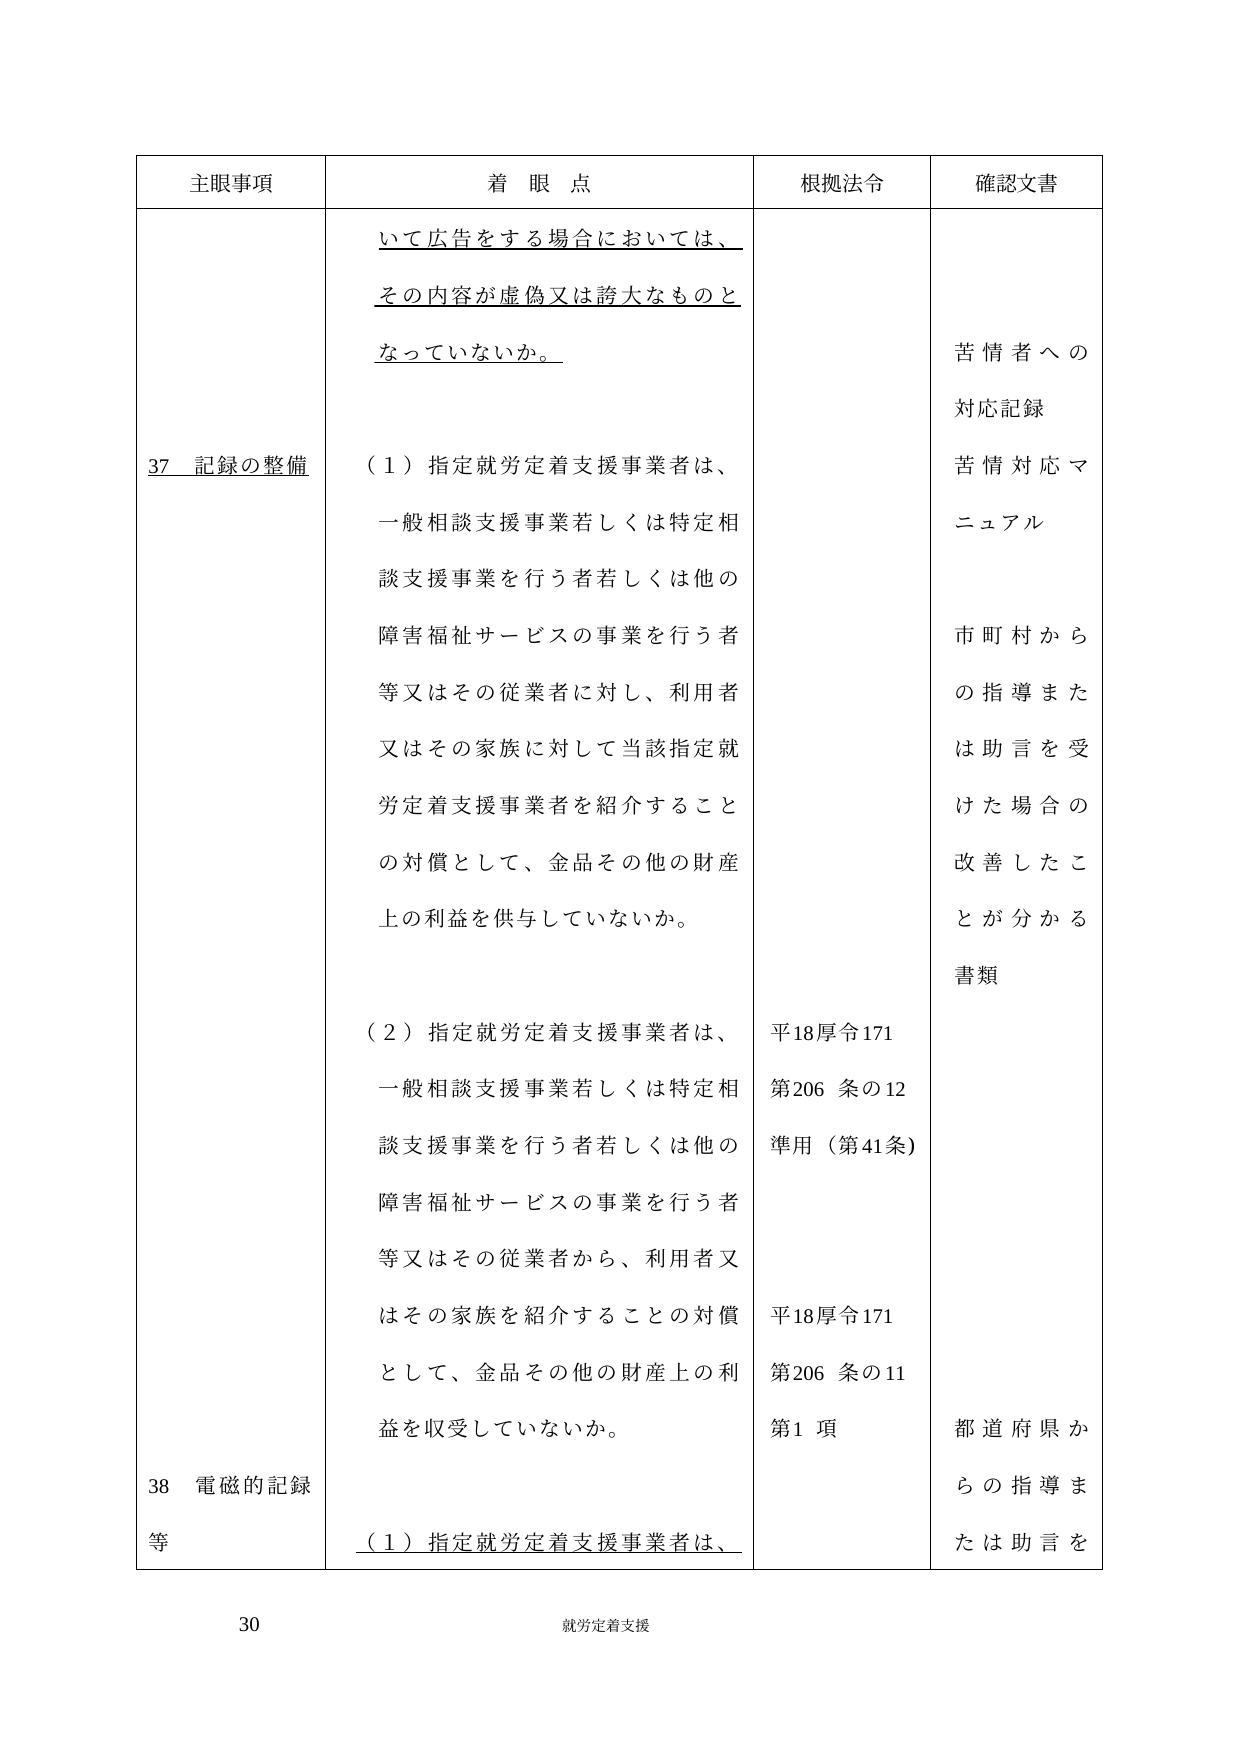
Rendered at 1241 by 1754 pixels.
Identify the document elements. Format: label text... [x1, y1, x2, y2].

table_header 根拠法令 [754, 156, 930, 208]
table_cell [326, 209, 753, 1569]
table_header 主眼事項 [137, 156, 325, 208]
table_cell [931, 209, 1102, 1569]
table_header 確認文書 [931, 156, 1102, 208]
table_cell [137, 209, 325, 1569]
table_header 着 眼 点 [326, 156, 753, 208]
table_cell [754, 209, 930, 1569]
